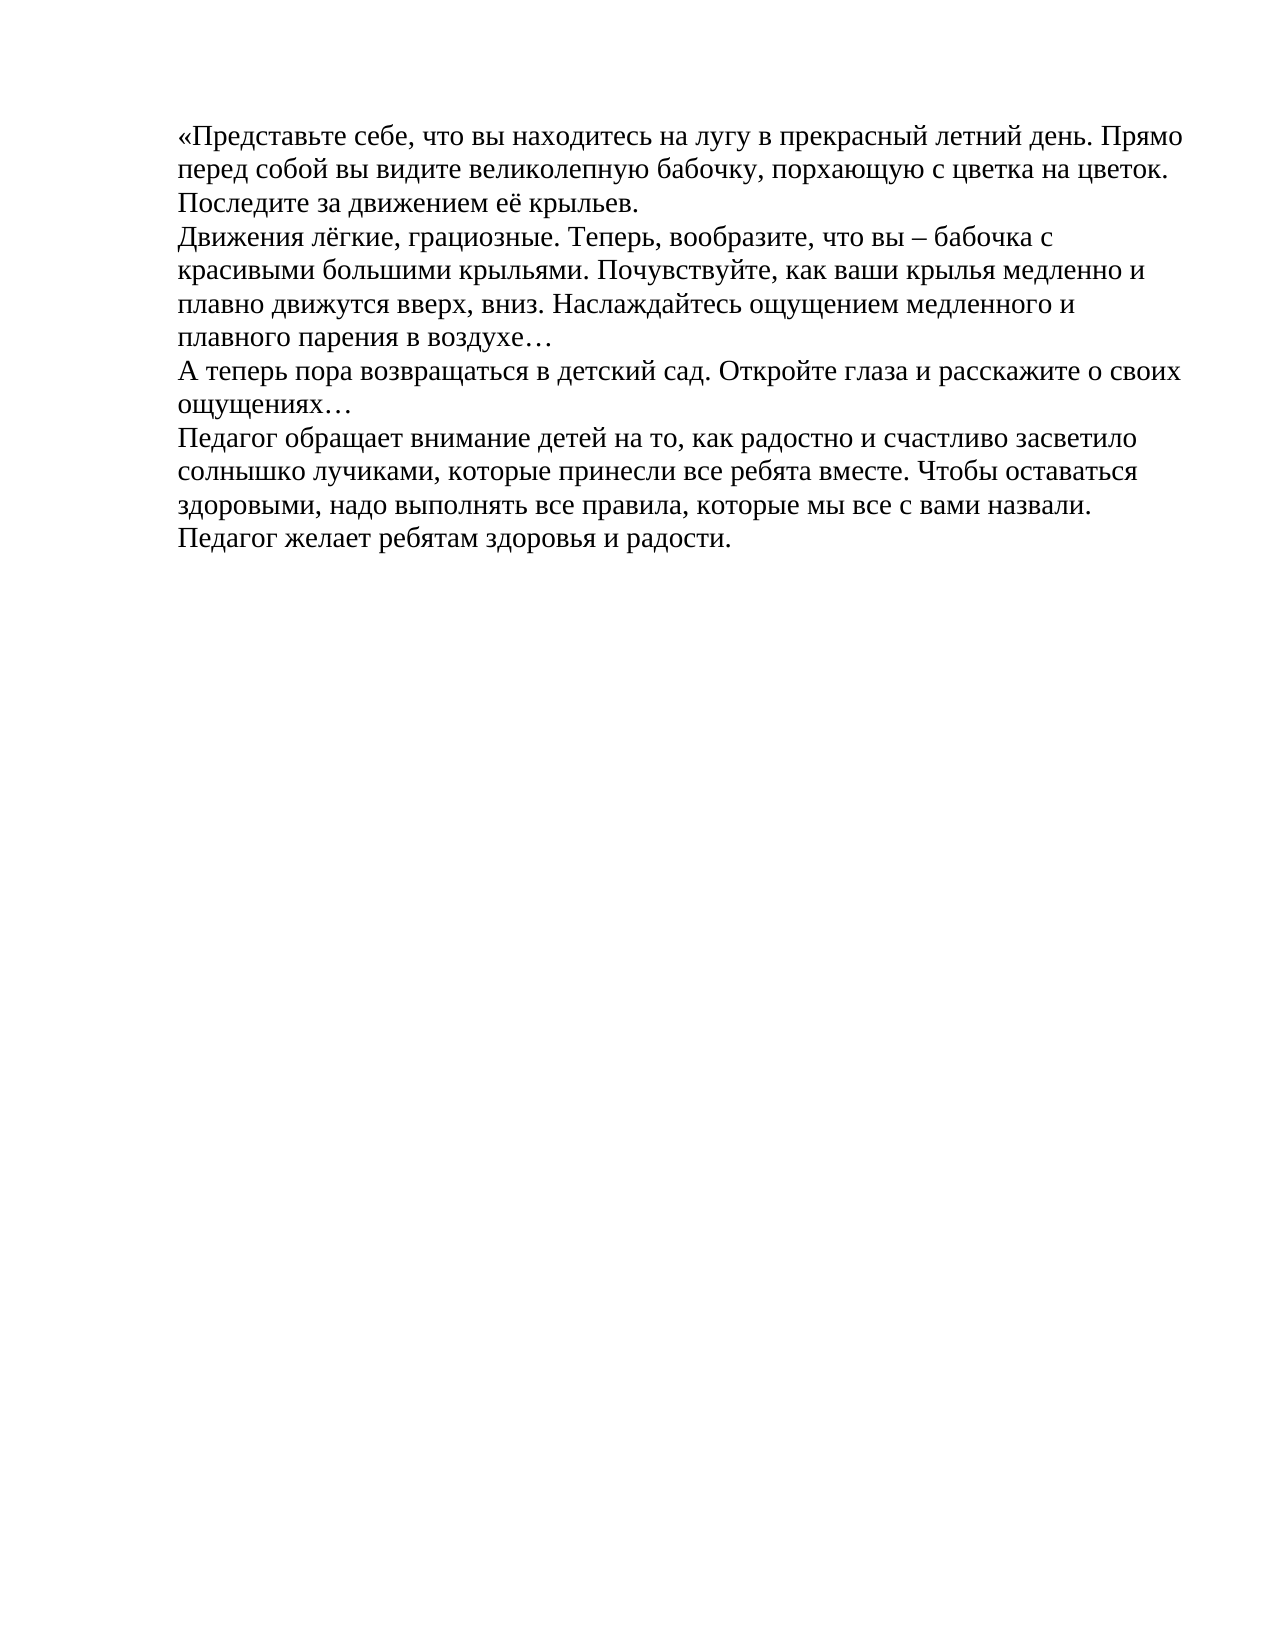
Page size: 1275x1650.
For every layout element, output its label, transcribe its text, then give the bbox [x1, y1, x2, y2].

text А теперь пора возвращаться в детский сад. Откройте глаза и расскажите о своих ощущениях… [177, 353, 1186, 420]
text «Представьте себе, что вы находитесь на лугу в прекрасный летний день. Прямо перед собой вы видите великолепную бабочку, порхающую с цветка на цветок. Последите за движением её крыльев. [177, 118, 1186, 219]
text Движения лёгкие, грациозные. Теперь, вообразите, что вы – бабочка с красивыми большими крыльями. Почувствуйте, как ваши крылья медленно и плавно движутся вверх, вниз. Наслаждайтесь ощущением медленного и плавного парения в воздухе… [177, 219, 1186, 353]
text Педагог обращает внимание детей на то, как радостно и счастливо засветило солнышко лучиками, которые принесли все ребята вместе. Чтобы оставаться здоровыми, надо выполнять все правила, которые мы все с вами назвали. [177, 420, 1186, 521]
text Педагог желает ребятам здоровья и радости. [177, 521, 1186, 554]
